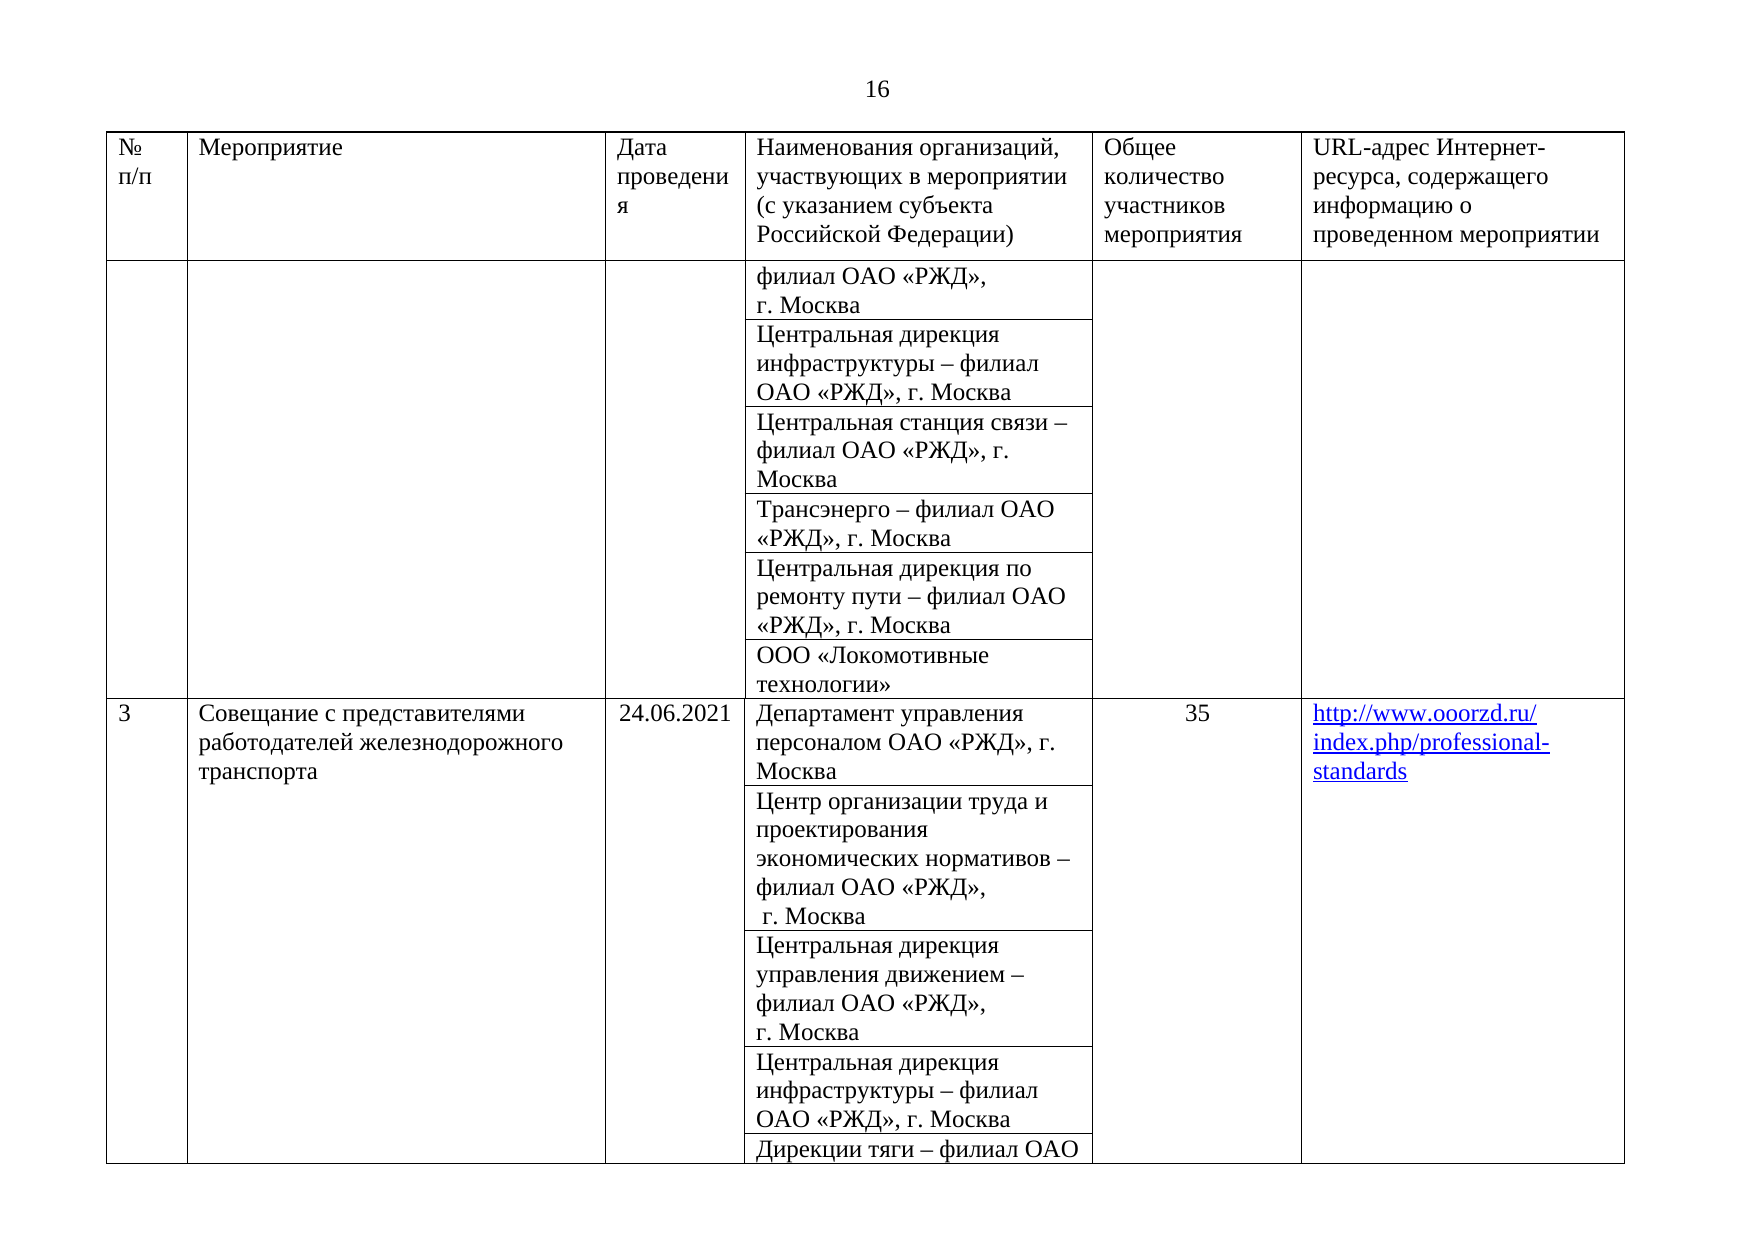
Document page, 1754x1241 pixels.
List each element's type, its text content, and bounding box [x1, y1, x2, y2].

table_cell Центральная дирекция инфраструктуры – филиал ОАО «РЖД», г. Москва [745, 1047, 1092, 1133]
table_cell Центр организации труда и проектирования экономических нормативов – филиал ОАО «РЖД», г. Москва [745, 786, 1092, 929]
table_cell http://www.ooorzd.ru/index.php/professional-standards [1302, 699, 1624, 1163]
table_header Общее количество участников мероприятия [1093, 133, 1301, 260]
table_cell Совещание с представителями работодателей железнодорожного транспорта [188, 699, 605, 1163]
table_cell Департамент управления персоналом ОАО «РЖД», г. Москва [745, 699, 1092, 785]
table_header Мероприятие [188, 133, 605, 260]
table_header Наименования организаций, участвующих в мероприятии (с указанием субъекта Российской Федерации) [746, 133, 1092, 260]
table_cell Трансэнерго – филиал ОАО «РЖД», г. Москва [746, 494, 1092, 552]
table_cell 35 [1093, 699, 1301, 1163]
table_header Дата проведения [606, 133, 745, 260]
table_cell Центр организации труда и проектирования экономических нормативов – филиал ОАО «РЖД», г. Москва [746, 261, 1092, 318]
table_cell Центральная дирекция управления движением – филиал ОАО «РЖД», г. Москва [745, 931, 1092, 1046]
table_cell Дирекции тяги – филиал ОАО «РЖД», г. Москва [745, 1134, 1092, 1163]
table_cell Центральная станция связи – филиал ОАО «РЖД», г. Москва [746, 407, 1092, 493]
table_cell Центральная дирекция инфраструктуры – филиал ОАО «РЖД», г. Москва [746, 320, 1092, 406]
table_cell 3 [107, 699, 187, 1163]
table_cell 24.06.2021 [606, 699, 744, 1163]
table_header № п/п [107, 133, 187, 260]
table_header URL-адрес Интернет-ресурса, содержащего информацию о проведенном мероприятии [1302, 133, 1624, 260]
table_cell Центральная дирекция по ремонту пути – филиал ОАО «РЖД», г. Москва [746, 553, 1092, 639]
table_cell ООО «Локомотивные технологии» [746, 640, 1092, 697]
